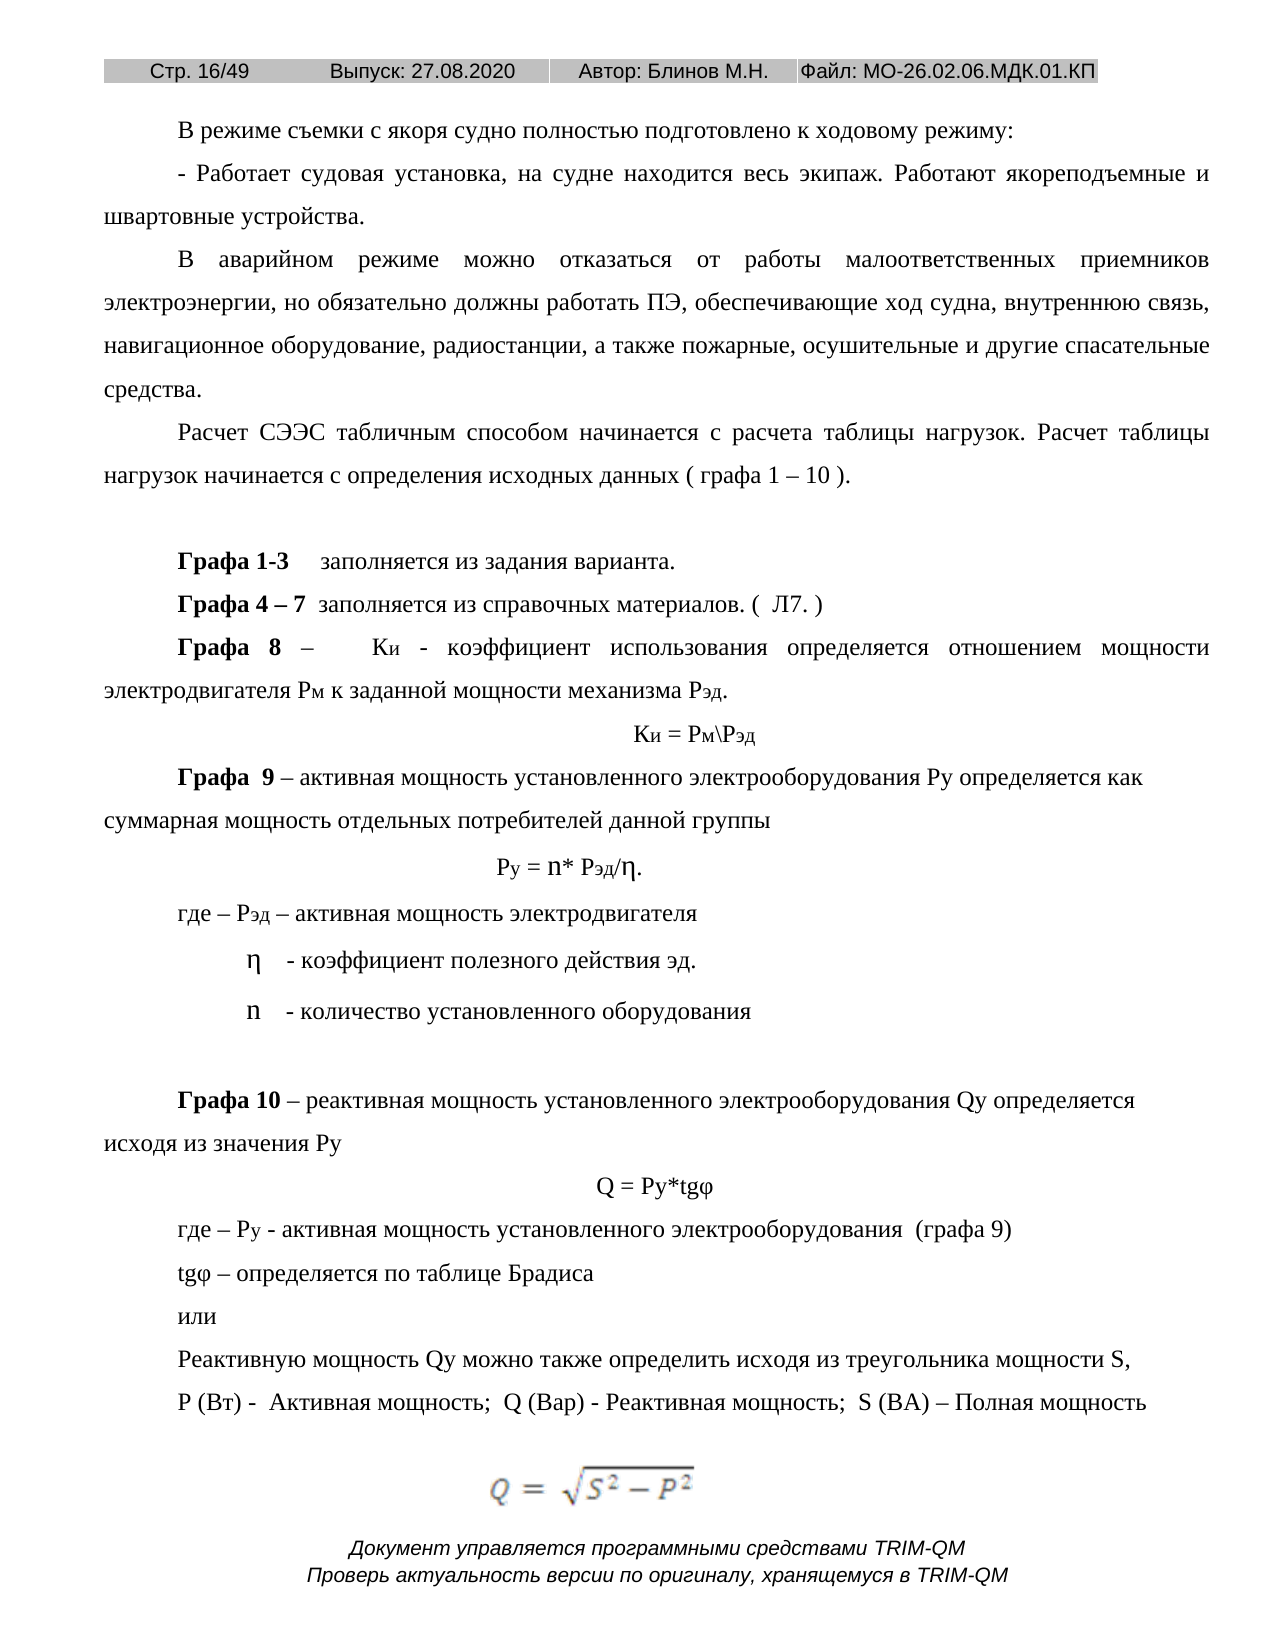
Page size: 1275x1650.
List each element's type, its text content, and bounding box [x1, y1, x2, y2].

text Графа 10 – реактивная мощность установленного электрооборудования Qу определяется исходя из значения Ру [103, 1085, 1211, 1157]
text или [103, 1301, 1211, 1329]
text В режиме съемки с якоря судно полностью подготовлено к ходовому режиму: [103, 115, 1211, 144]
text Графа 8 – Ки - коэффициент использования определяется отношением мощности электродвигателя Рм к заданной мощности механизма Рэд. [103, 632, 1211, 704]
text tgφ – определяется по таблице Брадиса [103, 1258, 1211, 1286]
text В аварийном режиме можно отказаться от работы малоответственных приемников электроэнергии, но обязательно должны работать ПЭ, обеспечивающие ход судна, внутреннюю связь, навигационное оборудование, радиостанции, а также пожарные, осушительные и другие спасательные средства. [103, 244, 1211, 402]
text η - коэффициент полезного действия эд. [103, 941, 1211, 975]
text Расчет СЭЭС табличным способом начинается с расчета таблицы нагрузок. Расчет таблицы нагрузок начинается с определения исходных данных ( графа 1 – 10 ). [103, 417, 1211, 489]
text P (Вт) - Активная мощность; Q (Вар) - Реактивная мощность; S (ВА) – Полная мощность [103, 1387, 1211, 1416]
text Ру = n* Рэд/η. [103, 848, 1211, 882]
text где – Ру - активная мощность установленного электрооборудования (графа 9) [103, 1214, 1211, 1243]
text - Работает судовая установка, на судне находится весь экипаж. Работают якореподъемные и швартовные устройства. [103, 158, 1211, 230]
text Реактивную мощность Qу можно также определить исходя из треугольника мощности S, [103, 1344, 1211, 1373]
text Ки = Рм\Рэд [103, 719, 1211, 747]
text Q = Ру*tgφ [103, 1171, 1211, 1200]
text Графа 9 – активная мощность установленного электрооборудования Ру определяется как суммарная мощность отдельных потребителей данной группы [103, 762, 1211, 834]
text Графа 4 – 7 заполняется из справочных материалов. ( Л7. ) [103, 589, 1211, 618]
text где – Рэд – активная мощность электродвигателя [103, 898, 1211, 927]
picture [489, 1461, 695, 1511]
text Графа 1-3 заполняется из задания варианта. [103, 546, 1211, 575]
text n - количество установленного оборудования [103, 992, 1211, 1025]
